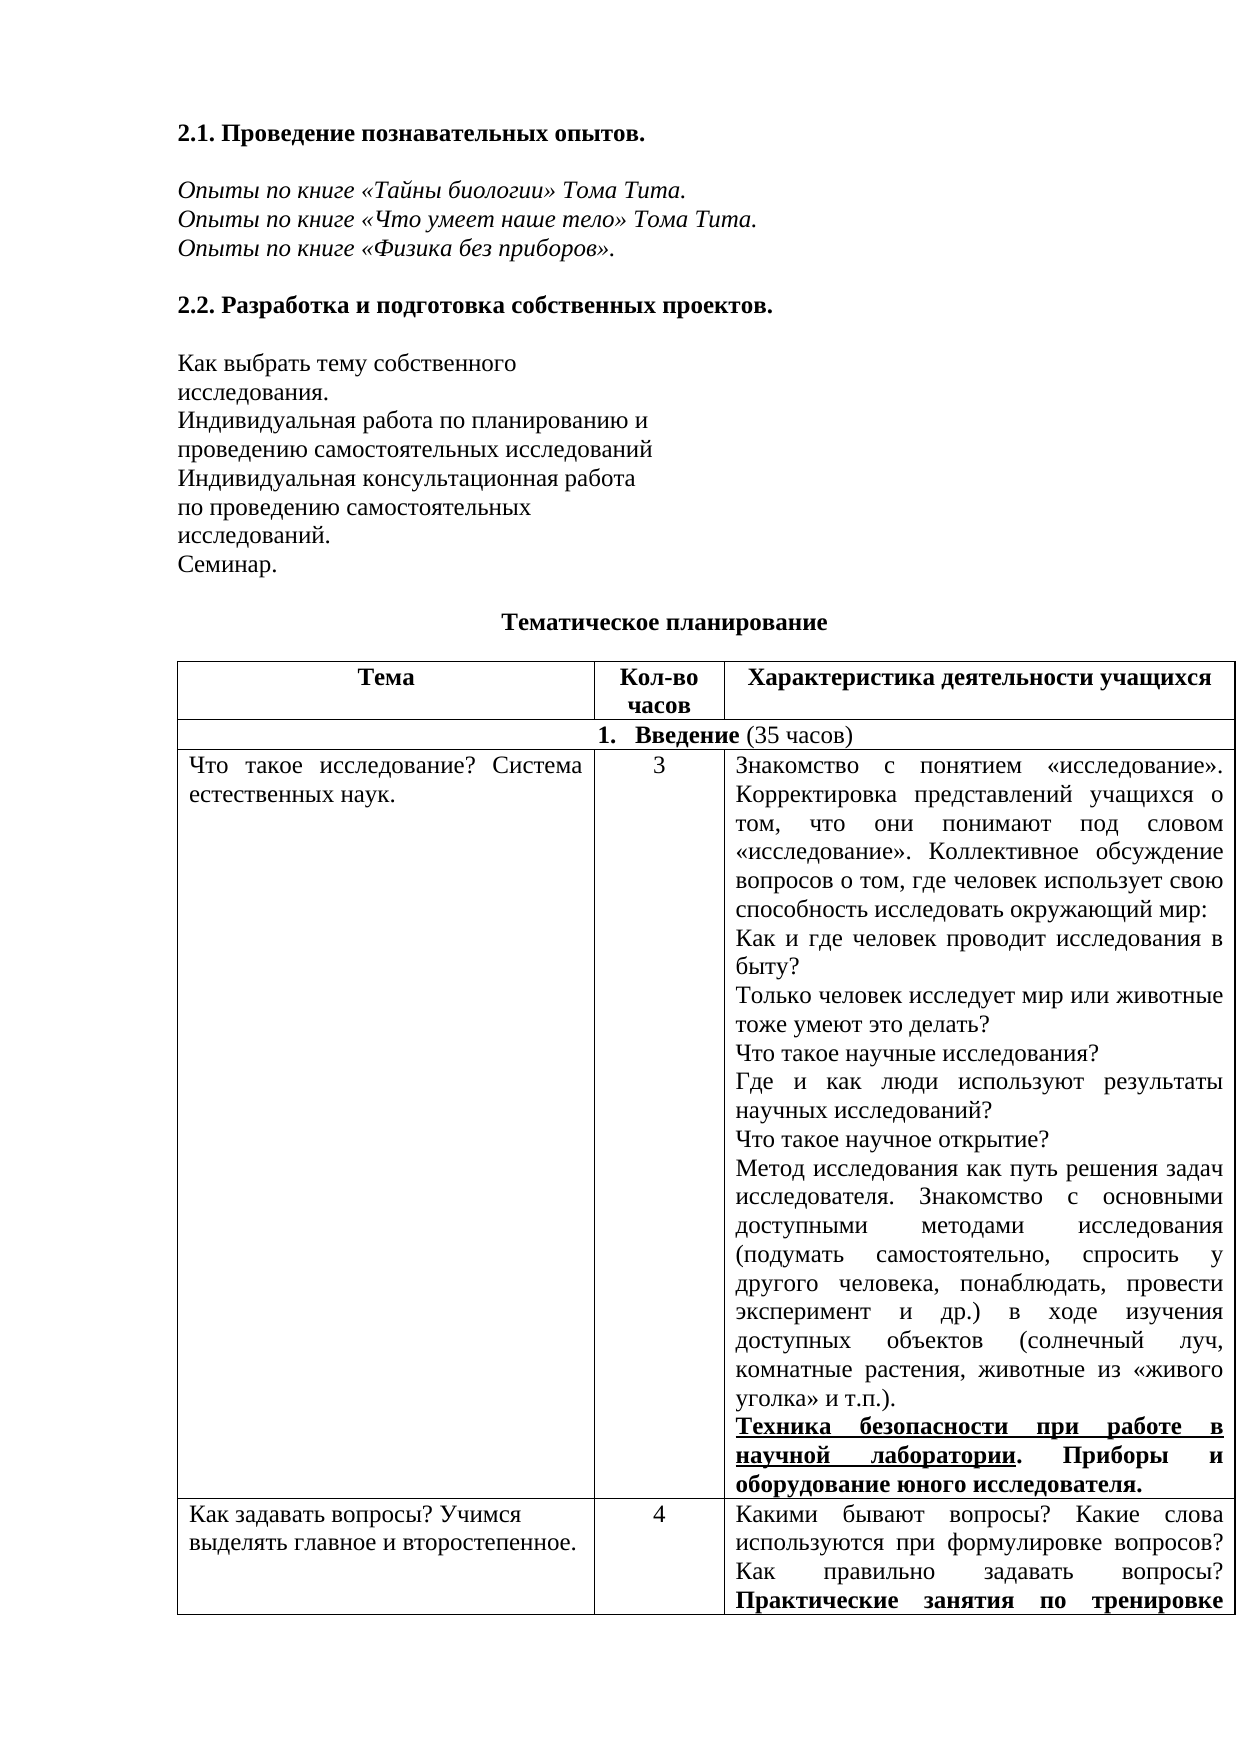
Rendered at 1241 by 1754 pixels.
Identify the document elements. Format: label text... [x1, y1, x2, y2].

table_header Кол-во часов [595, 662, 724, 719]
table_header Тема [178, 662, 594, 719]
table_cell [178, 1499, 594, 1614]
table_cell Знакомство с понятием «исследование». Корректировка представлений учащихся о том, что они понимают под словом «исследование». Коллективное обсуждение вопросов о том, где человек использует свою способность исследовать окружающий мир: Как и где человек проводит исследования в быту? Только человек исследует мир или животные тоже умеют это делать? Что такое научные исследования? Где и как люди используют результаты научных исследований? Что такое научное открытие? Метод исследования как путь решения задач исследователя. Знакомство с основными доступными методами исследования (подумать самостоятельно, спросить у другого человека, понаблюдать, провести эксперимент и др.) в ходе изучения доступных объектов (солнечный луч, комнатные растения, животные из «живого уголка» и т.п.). Техника безопасности при работе в научной лаборатории. Приборы и оборудование юного исследователя. [725, 750, 1234, 1498]
text Индивидуальная консультационная работа [177, 463, 1152, 492]
text Индивидуальная работа по планированию и [177, 406, 1152, 434]
text исследований. [177, 521, 1152, 549]
table_header Характеристика деятельности учащихся [725, 662, 1234, 719]
text 2.1. Проведение познавательных опытов. [177, 118, 1152, 147]
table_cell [725, 1499, 1234, 1614]
table_cell Что такое исследование? Система естественных наук. [178, 750, 594, 1498]
text Тематическое планирование [177, 607, 1152, 636]
text исследования. [177, 377, 1152, 406]
text 2.2. Разработка и подготовка собственных проектов. [177, 291, 1152, 319]
text по проведению самостоятельных [177, 492, 1152, 521]
table_cell Введение (35 часов) [178, 720, 1234, 749]
text Опыты по книге «Что умеет наше тело» Тома Тита. [177, 204, 1152, 233]
text Семинар. [177, 549, 1152, 578]
table_cell 4 [595, 1499, 724, 1614]
table_cell 3 [595, 750, 724, 1498]
text Опыты по книге «Физика без приборов». [177, 233, 1152, 262]
text проведению самостоятельных исследований [177, 434, 1152, 463]
text Как выбрать тему собственного [177, 348, 1152, 377]
text Опыты по книге «Тайны биологии» Тома Тита. [177, 176, 1152, 204]
